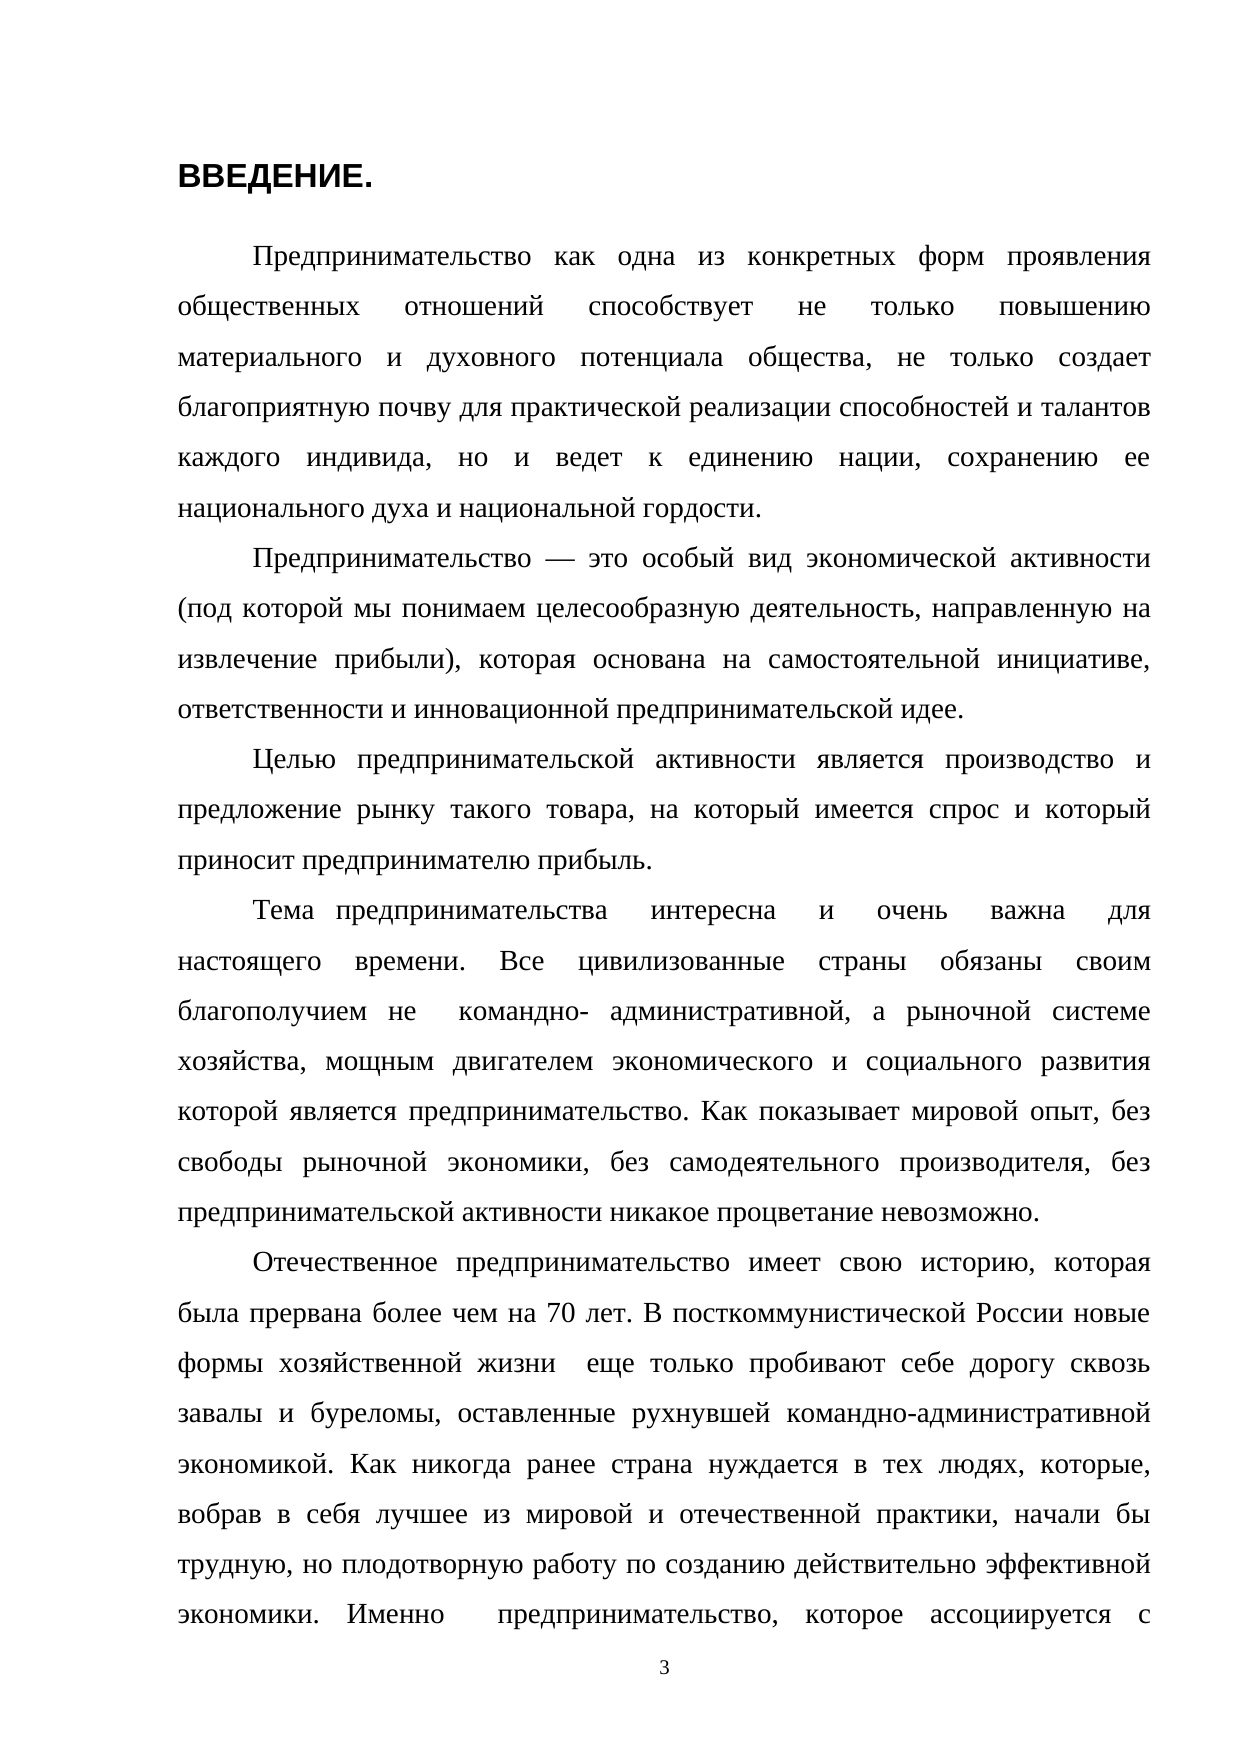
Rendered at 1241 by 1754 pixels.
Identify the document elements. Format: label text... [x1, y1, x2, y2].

text Предпринимательство как одна из конкретных форм проявления общественных отношений способствует не только повышению материального и духовного потенциала общества, не только создает благоприятную почву для практической реализации способностей и талантов каждого индивида, но и ведет к единению нации, сохранению ее национального духа и национальной гордости. [177, 238, 1152, 523]
text Тема предпринимательства интересна и очень важна для настоящего времени. Все цивилизованные страны обязаны своим благополучием не командно- административной, а рыночной системе хозяйства, мощным двигателем экономического и социального развития которой является предпринимательство. Как показывает мировой опыт, без свободы рыночной экономики, без самодеятельного производителя, без предпринимательской активности никакое процветание невозможно. [177, 892, 1152, 1228]
text Предпринимательство — это особый вид экономической активности (под которой мы понимаем целесообразную деятельность, направленную на извлечение прибыли), которая основана на самостоятельной инициативе, ответственности и инновационной предпринимательской идее. [177, 540, 1152, 724]
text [177, 1244, 1152, 1630]
text Целью предпринимательской активности является производство и предложение рынку такого товара, на который имеется спрос и который приносит предпринимателю прибыль. [177, 741, 1152, 876]
subtitle ВВЕДЕНИЕ. [177, 156, 1152, 194]
